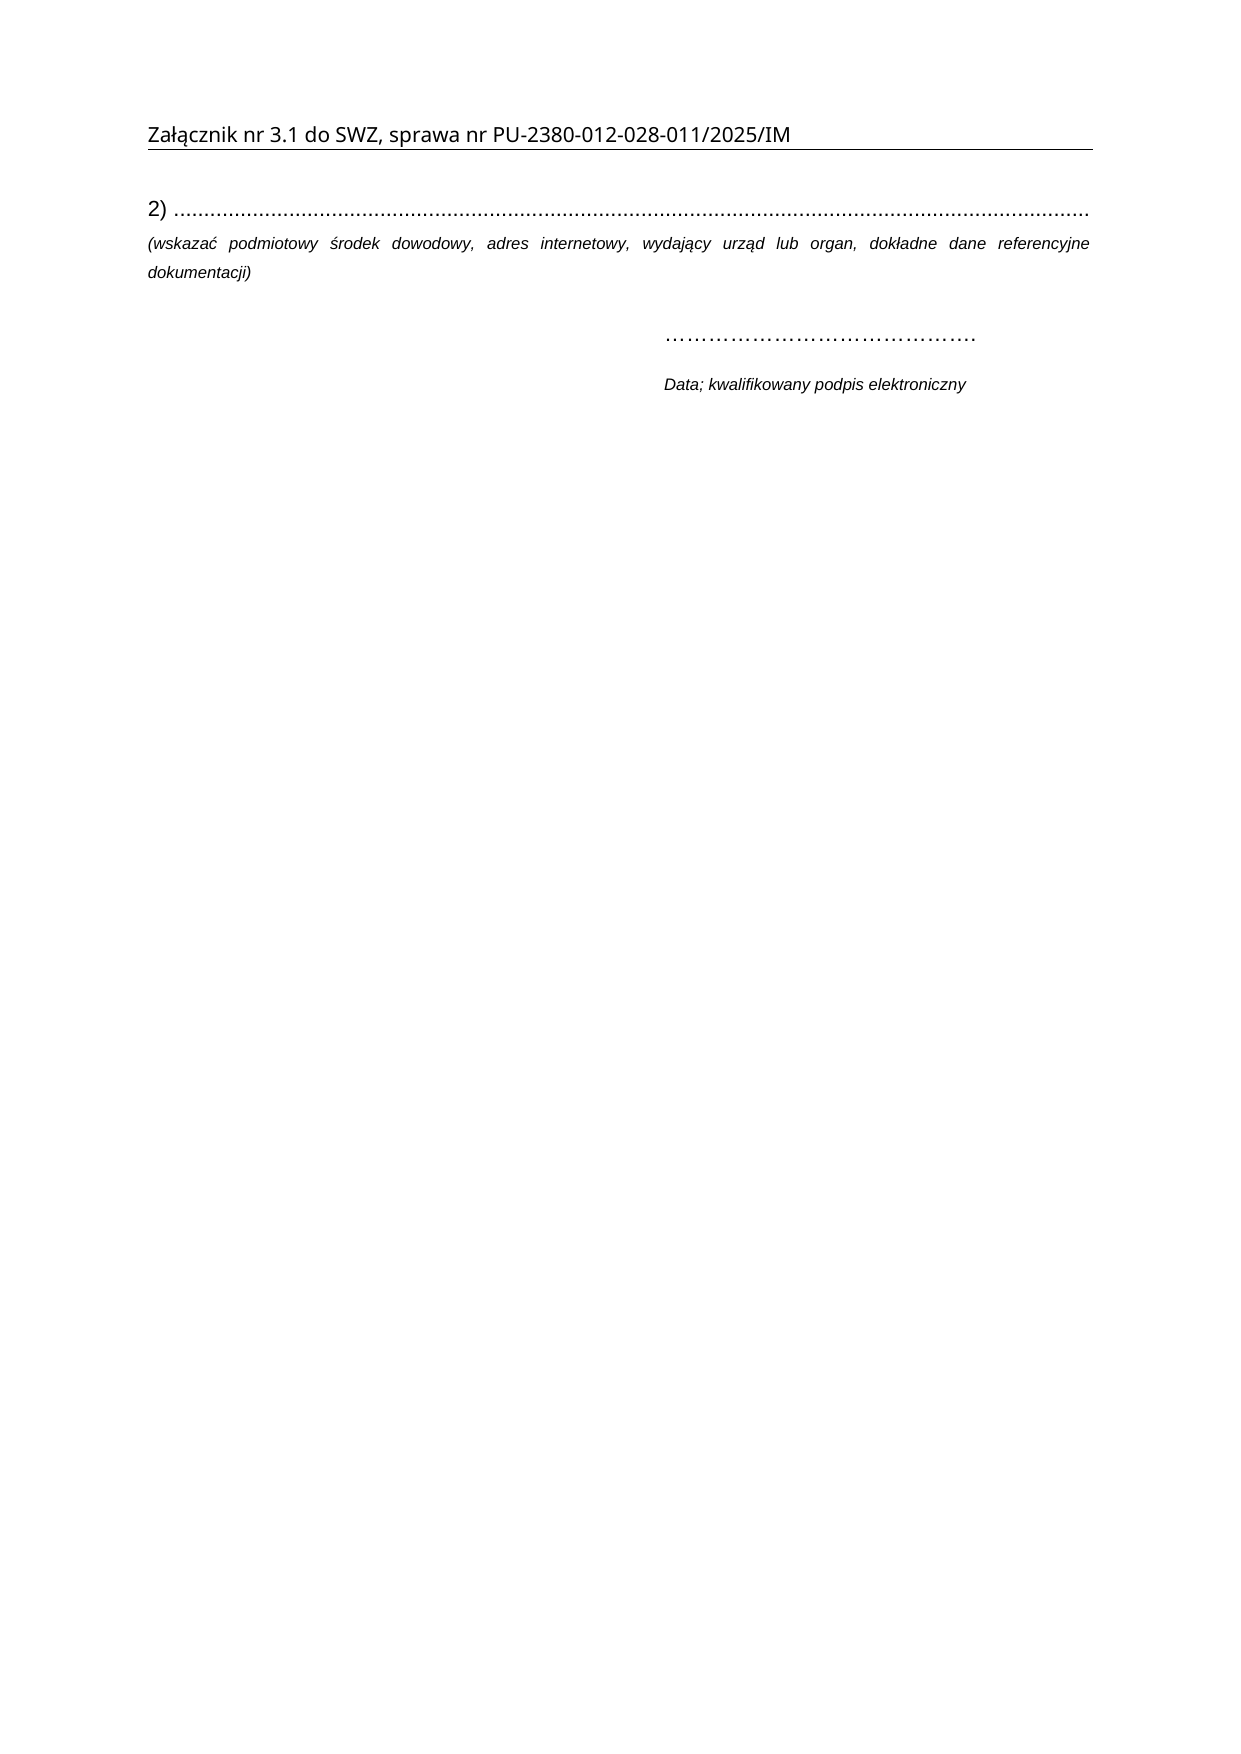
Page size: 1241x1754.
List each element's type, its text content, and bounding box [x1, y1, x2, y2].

text ……………………………………. [148, 320, 1093, 346]
text Data; kwalifikowany podpis elektroniczny [148, 375, 1093, 394]
text 2) ....................................................................................................................................................... [148, 196, 1093, 222]
text (wskazać podmiotowy środek dowodowy, adres internetowy, wydający urząd lub organ, dokładne dane referencyjne dokumentacji) [148, 234, 1093, 282]
